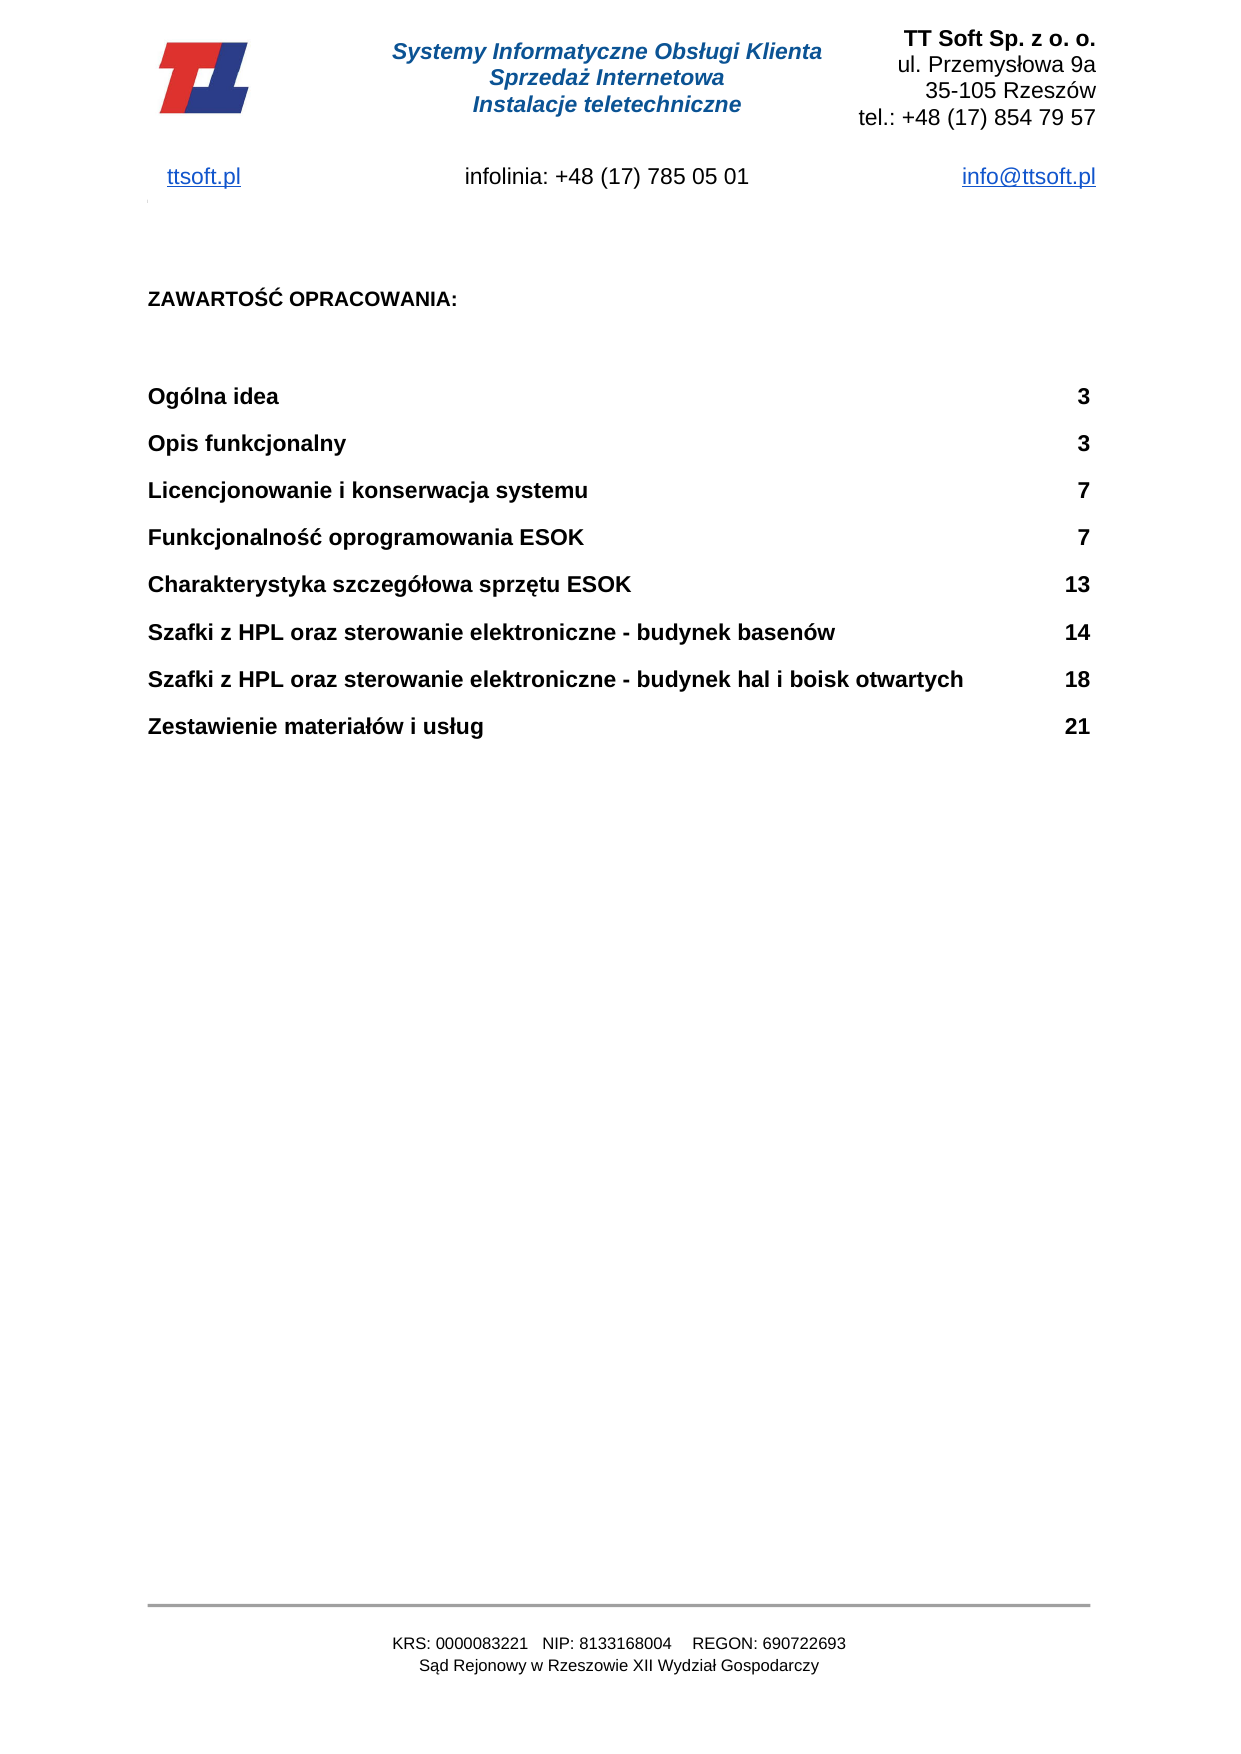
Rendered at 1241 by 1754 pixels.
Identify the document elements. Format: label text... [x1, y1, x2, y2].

picture [147, 17, 264, 138]
text ZAWARTOŚĆ OPRACOWANIA: [148, 286, 1090, 310]
